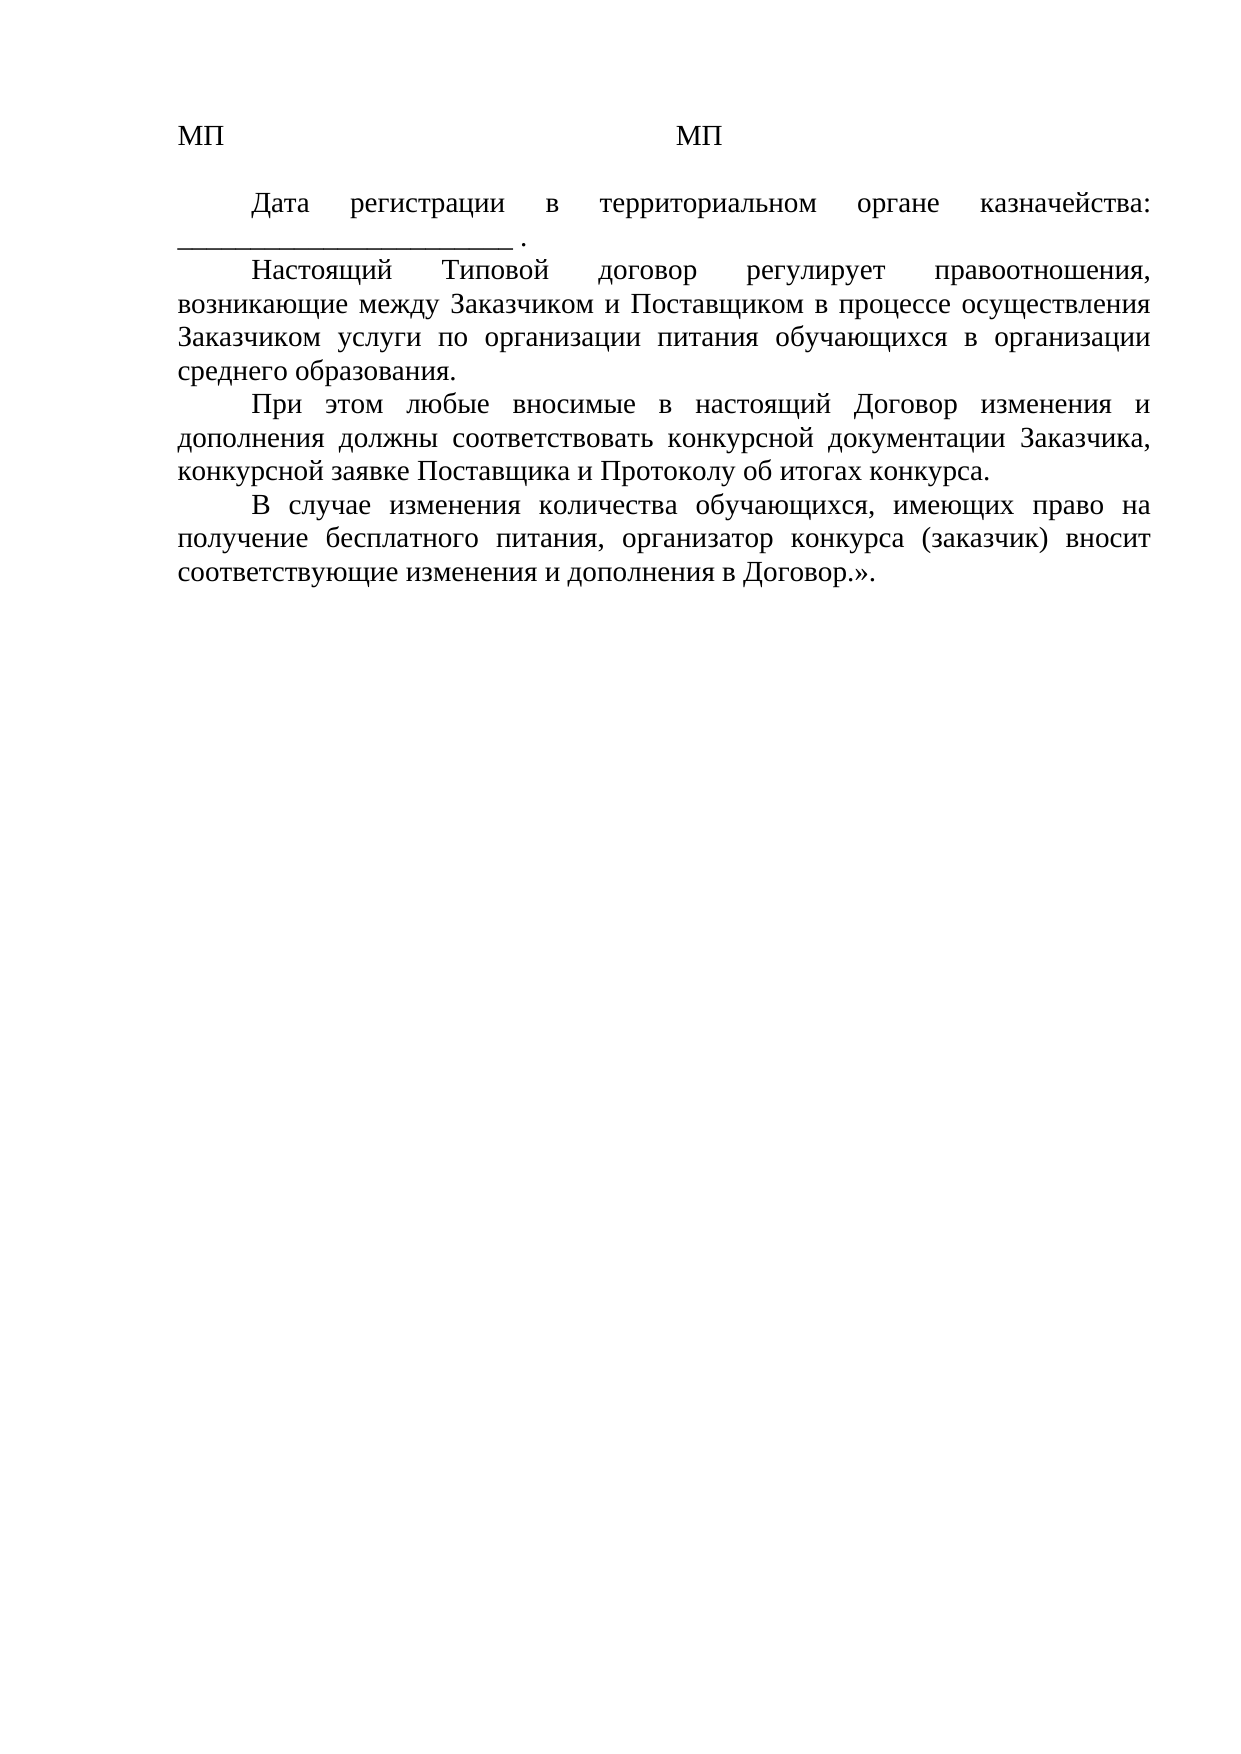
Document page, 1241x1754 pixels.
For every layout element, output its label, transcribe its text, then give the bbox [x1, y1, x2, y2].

text Дата регистрации в территориальном органе казначейства: _______________________ . [177, 185, 1152, 252]
text Настоящий Типовой договор регулирует правоотношения, возникающие между Заказчиком и Поставщиком в процессе осуществления Заказчиком услуги по организации питания обучающихся в организации среднего образования. [177, 252, 1152, 386]
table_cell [664, 118, 1163, 152]
text В случае изменения количества обучающихся, имеющих право на получение бесплатного питания, организатор конкурса (заказчик) вносит соответствующие изменения и дополнения в Договор.». [177, 487, 1152, 588]
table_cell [166, 118, 664, 152]
text При этом любые вносимые в настоящий Договор изменения и дополнения должны соответствовать конкурсной документации Заказчика, конкурсной заявке Поставщика и Протоколу об итогах конкурса. [177, 386, 1152, 487]
